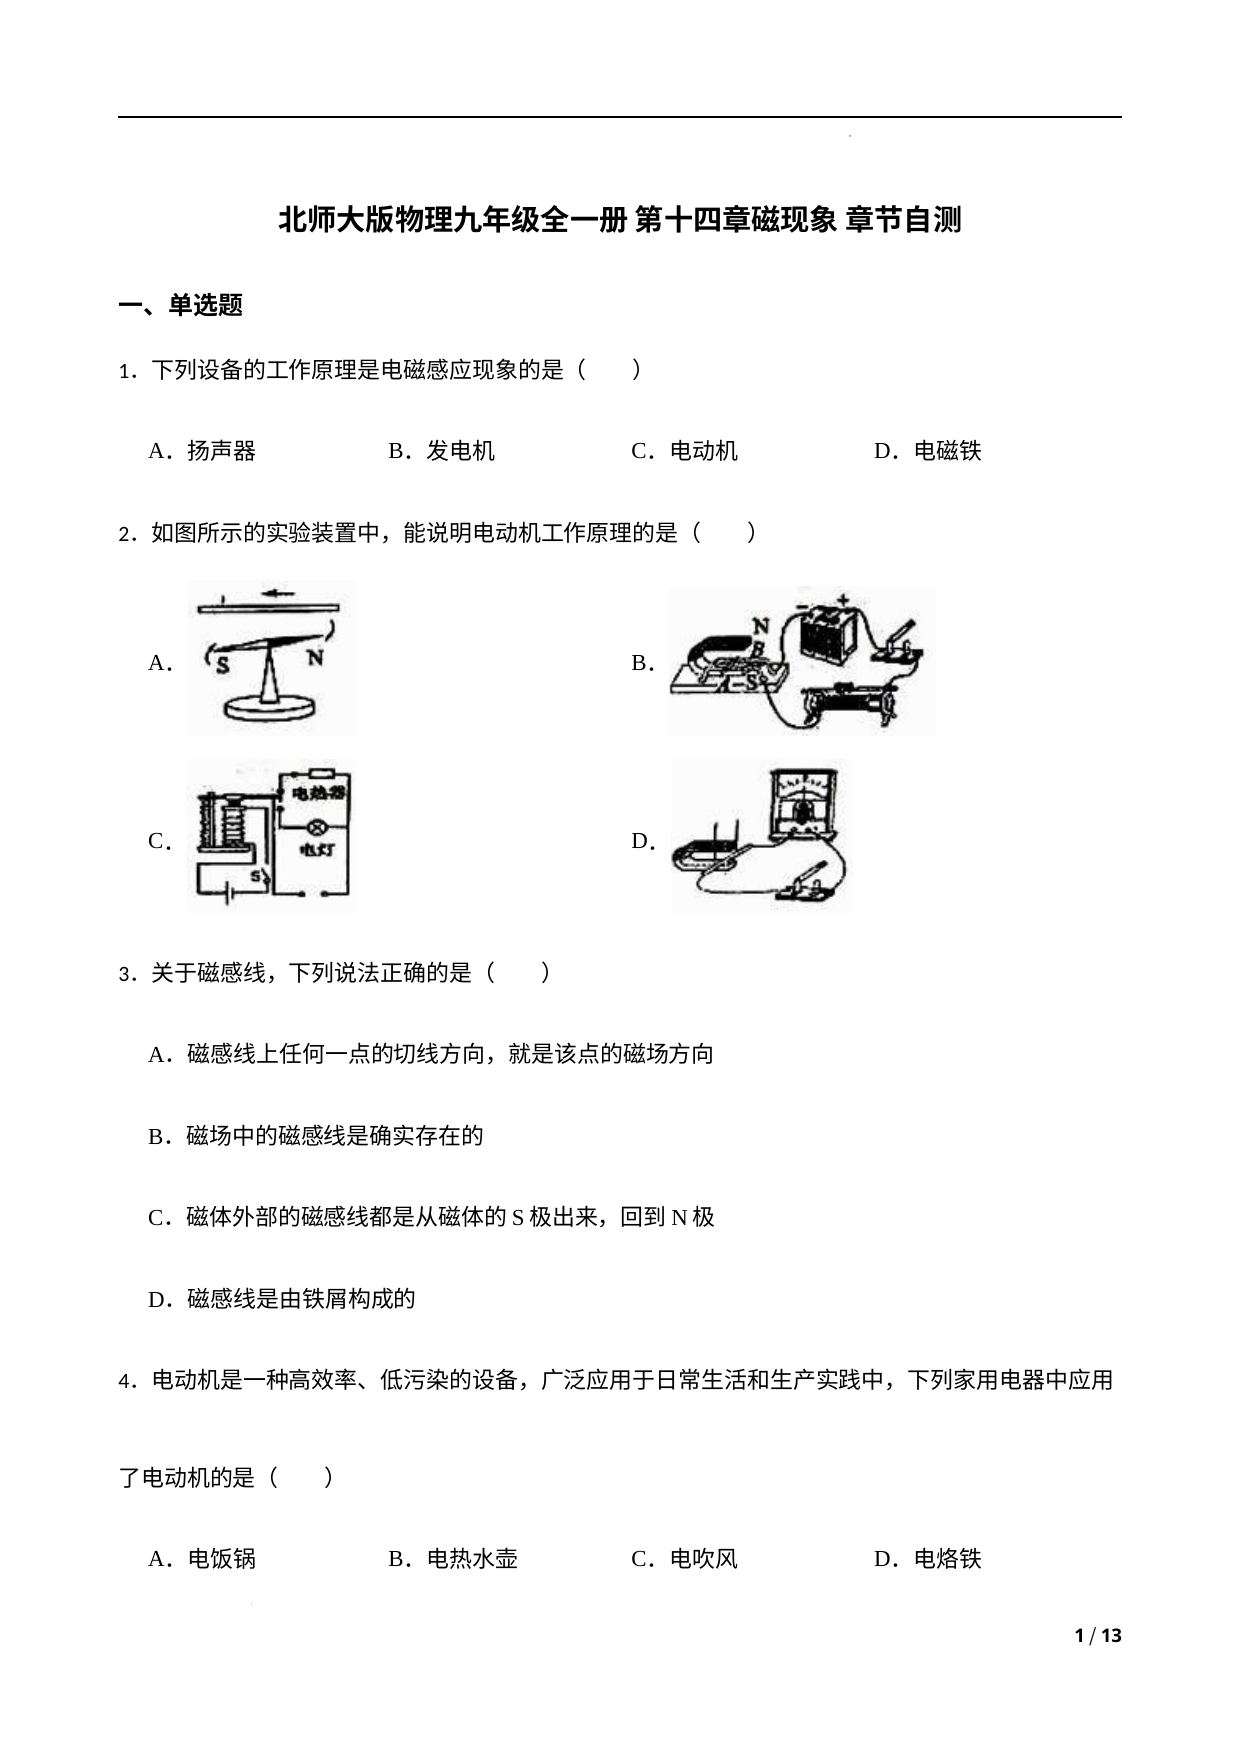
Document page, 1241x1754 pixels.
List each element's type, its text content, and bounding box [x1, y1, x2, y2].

picture [186, 759, 356, 913]
text A．电饭锅 B．电热水壶 C．电吹风 D．电烙铁 [118, 1526, 1122, 1591]
picture [669, 586, 936, 736]
text 1．下列设备的工作原理是电磁感应现象的是（ ） [118, 336, 1122, 401]
text D．磁感线是由铁屑构成的 [118, 1265, 1122, 1330]
picture [187, 580, 357, 736]
text 4．电动机是一种高效率、低污染的设备，广泛应用于日常生活和生产实践中，下列家用电器中应用了电动机的是（ ） [118, 1346, 1122, 1509]
text 2．如图所示的实验装置中，能说明电动机工作原理的是（ ） [118, 499, 1122, 564]
text C．磁体外部的磁感线都是从磁体的S极出来，回到N极 [118, 1183, 1122, 1248]
text A．磁感线上任何一点的切线方向，就是该点的磁场方向 [118, 1020, 1122, 1085]
text 3．关于磁感线，下列说法正确的是（ ） [118, 939, 1122, 1004]
text B．磁场中的磁感线是确实存在的 [118, 1102, 1122, 1167]
text 一、单选题 [118, 271, 1122, 336]
picture [670, 759, 854, 913]
text 北师大版物理九年级全一册 第十四章磁现象 章节自测 [118, 185, 1122, 250]
text A．扬声器 B．发电机 C．电动机 D．电磁铁 [118, 417, 1122, 482]
